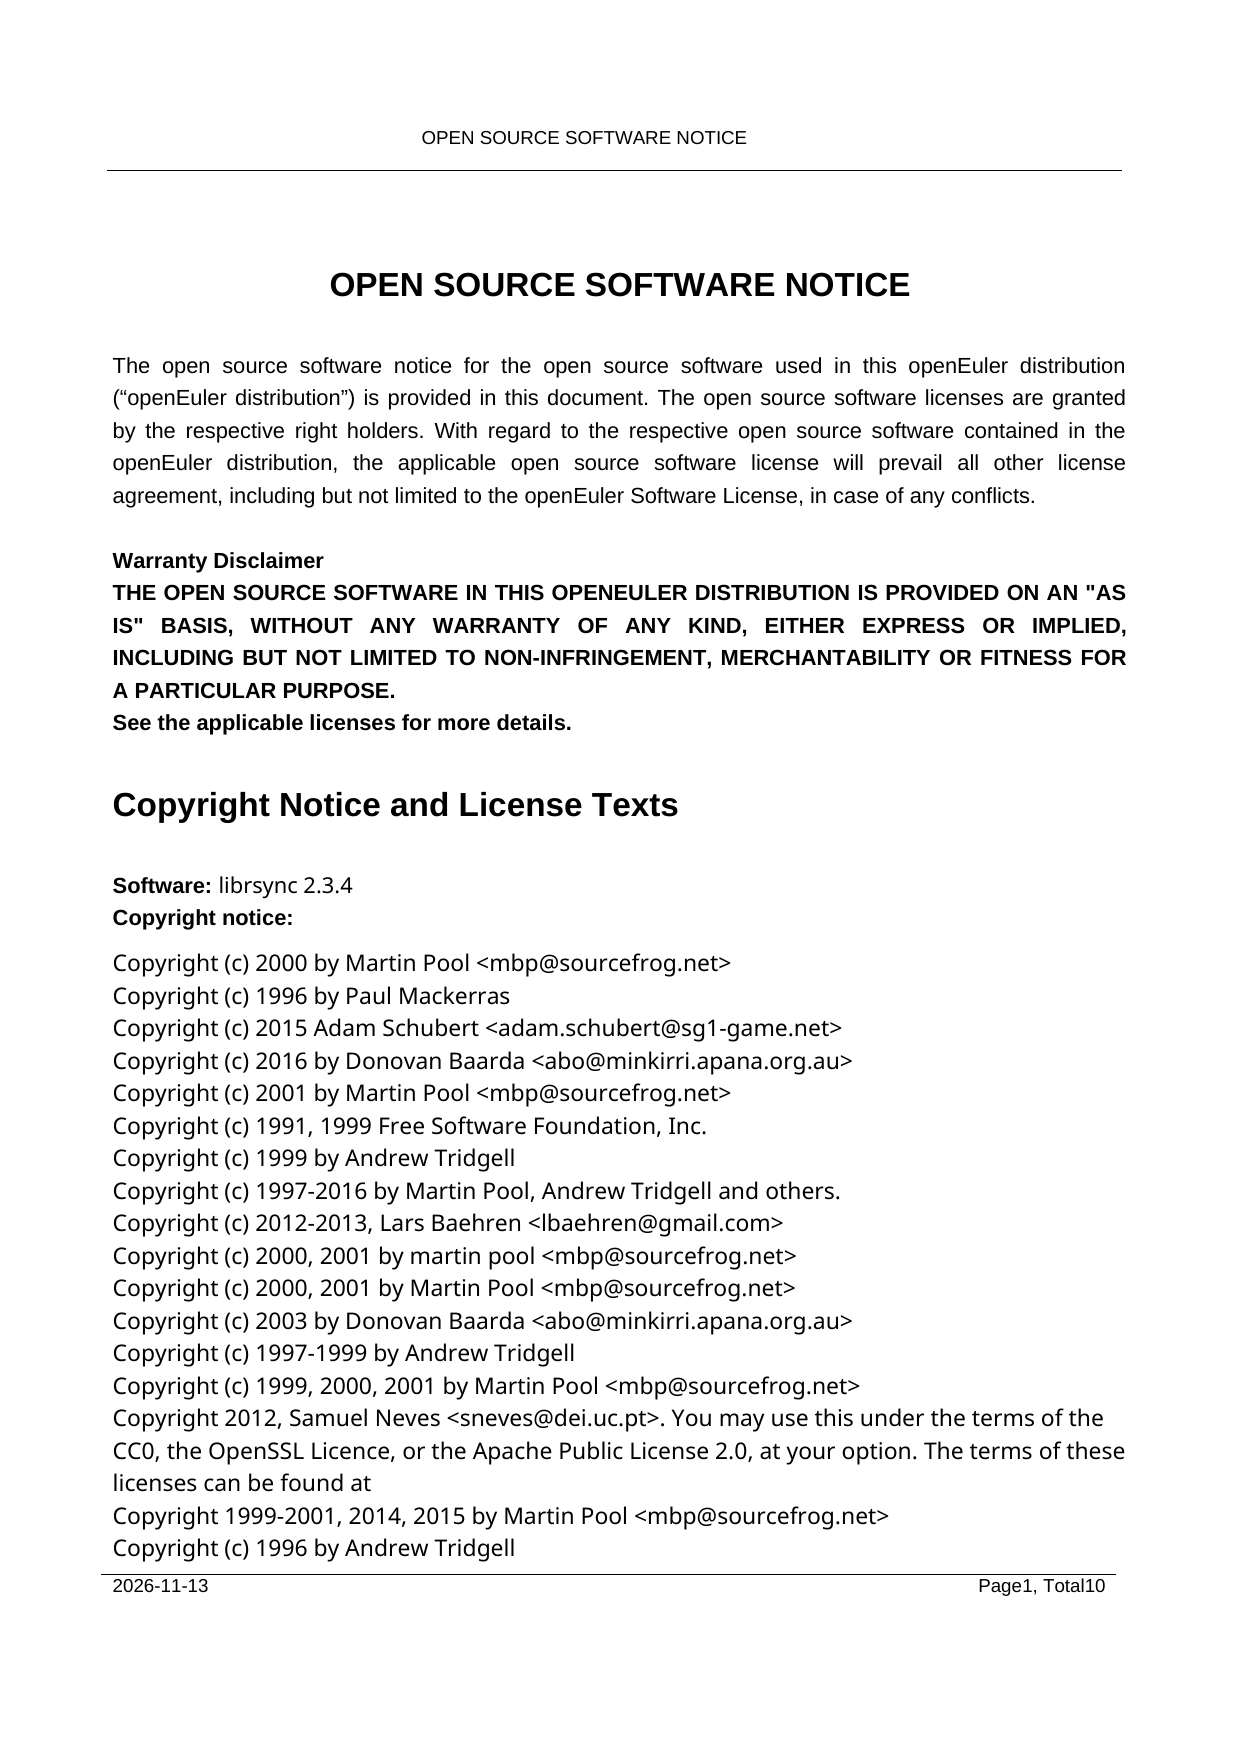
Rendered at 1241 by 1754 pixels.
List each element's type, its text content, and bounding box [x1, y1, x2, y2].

text Copyright Notice and License Texts [112, 771, 1128, 836]
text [112, 947, 1128, 1564]
text OPEN SOURCE SOFTWARE NOTICE [112, 251, 1128, 316]
text Copyright notice: [112, 901, 1128, 934]
text THE OPEN SOURCE SOFTWARE IN THIS OPENEULER DISTRIBUTION IS PROVIDED ON AN "AS IS" BASIS, WITHOUT ANY WARRANTY OF ANY KIND, EITHER EXPRESS OR IMPLIED, INCLUDING BUT NOT LIMITED TO NON-INFRINGEMENT, MERCHANTABILITY OR FITNESS FOR A PARTICULAR PURPOSE. See the applicable licenses for more details. [112, 576, 1128, 739]
text Warranty Disclaimer [112, 544, 1128, 576]
title Software: librsync 2.3.4 [112, 869, 1128, 901]
text The open source software notice for the open source software used in this openEuler distribution (“openEuler distribution”) is provided in this document. The open source software licenses are granted by the respective right holders. With regard to the respective open source software contained in the openEuler distribution, the applicable open source software license will prevail all other license agreement, including but not limited to the openEuler Software License, in case of any conflicts. [112, 349, 1128, 511]
